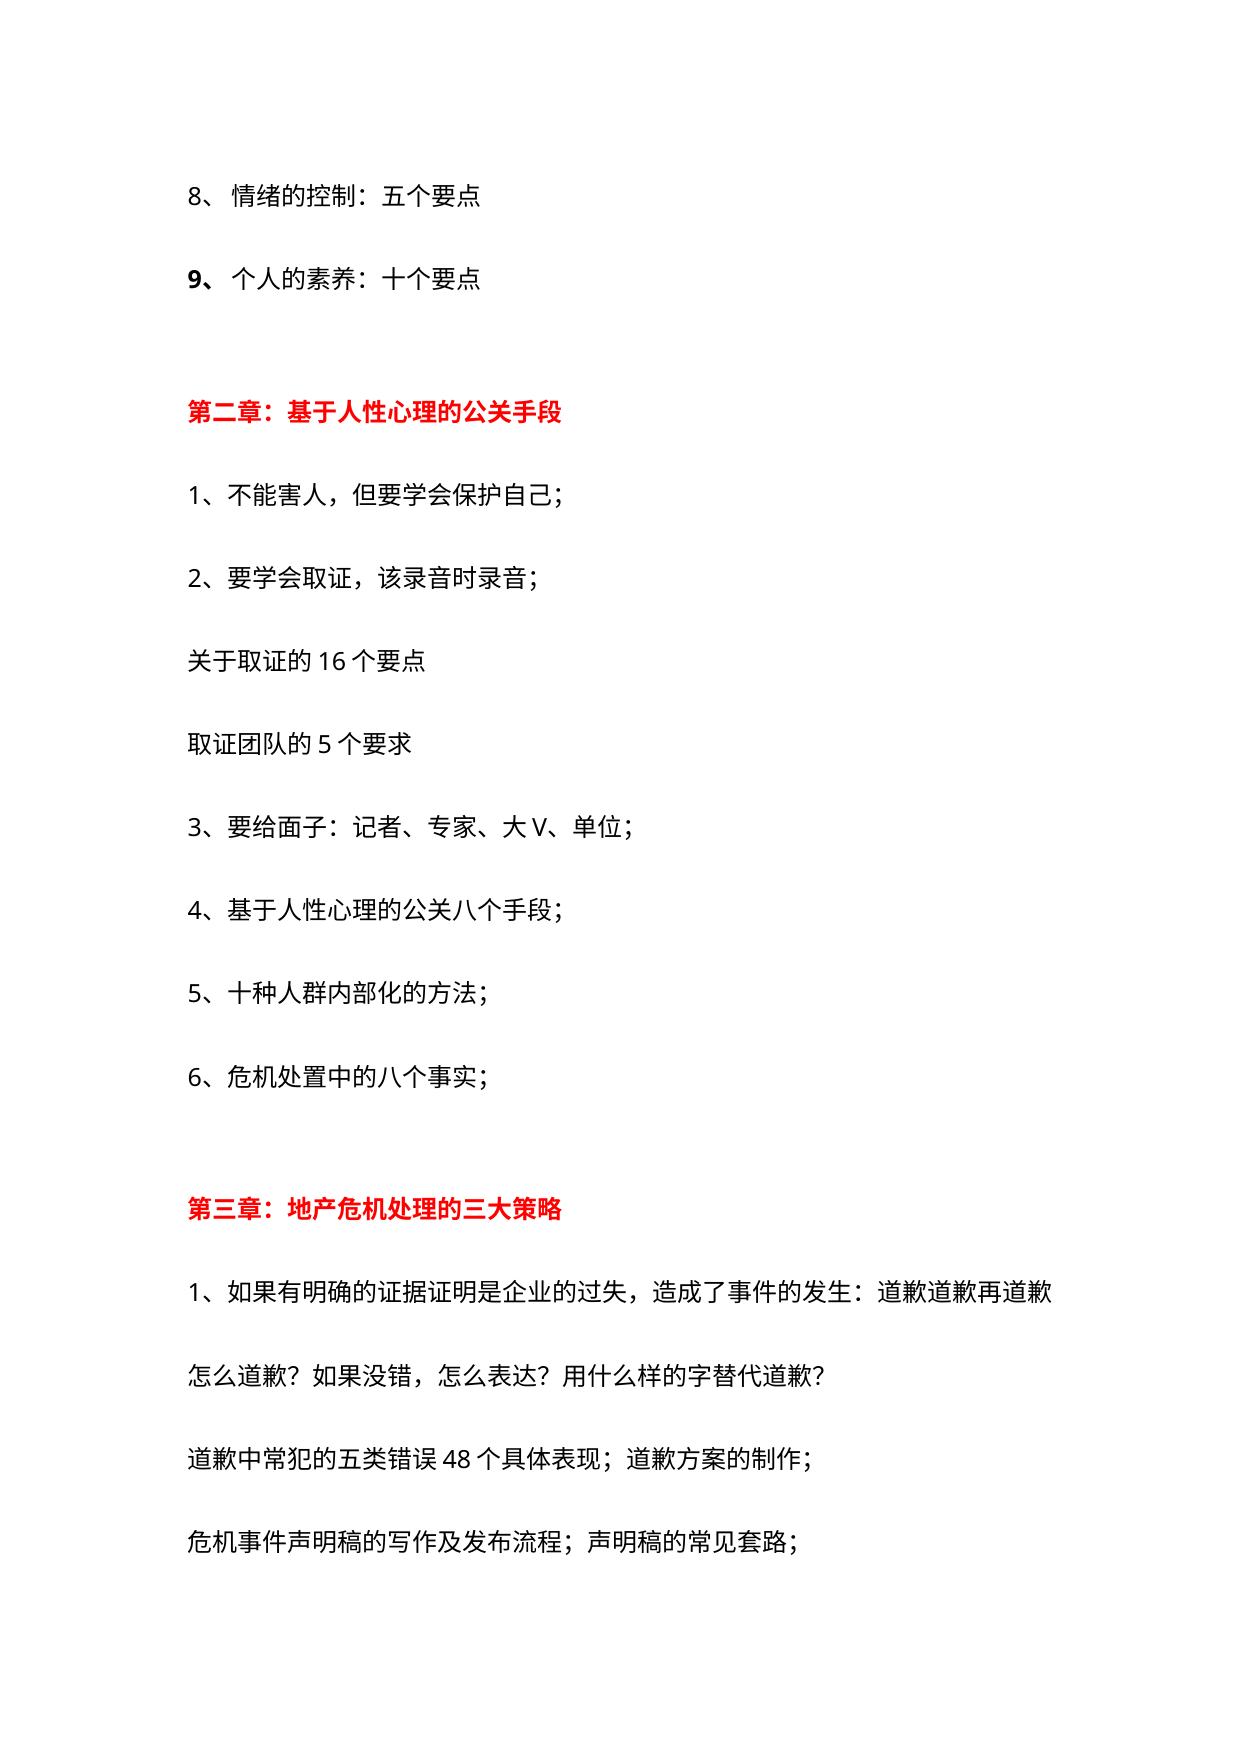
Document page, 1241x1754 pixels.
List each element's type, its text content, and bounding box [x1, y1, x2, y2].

text 道歉中常犯的五类错误48个具体表现；道歉方案的制作； [187, 1425, 1053, 1490]
text 怎么道歉？如果没错，怎么表达？用什么样的字替代道歉？ [187, 1342, 1053, 1407]
text 第三章：地产危机处理的三大策略 [187, 1175, 1053, 1240]
list 4、基于人性心理的公关八个手段； [187, 876, 1053, 941]
text 第二章：基于人性心理的公关手段 [187, 378, 1053, 443]
text 取证团队的5个要求 [187, 710, 1053, 775]
text 关于取证的16个要点 [187, 627, 1053, 692]
text 2、要学会取证，该录音时录音； [187, 544, 1053, 609]
list 情绪的控制：五个要点 [187, 162, 1053, 227]
text 1、如果有明确的证据证明是企业的过失，造成了事件的发生：道歉道歉再道歉 [187, 1258, 1053, 1323]
text 危机事件声明稿的写作及发布流程；声明稿的常见套路； [187, 1508, 1053, 1573]
text 3、要给面子：记者、专家、大V、单位； [187, 793, 1053, 858]
list 5、十种人群内部化的方法； [187, 959, 1053, 1024]
list 个人的素养：十个要点 [187, 245, 1053, 310]
list 6、危机处置中的八个事实； [187, 1043, 1053, 1108]
text 1、不能害人，但要学会保护自己； [187, 461, 1053, 526]
